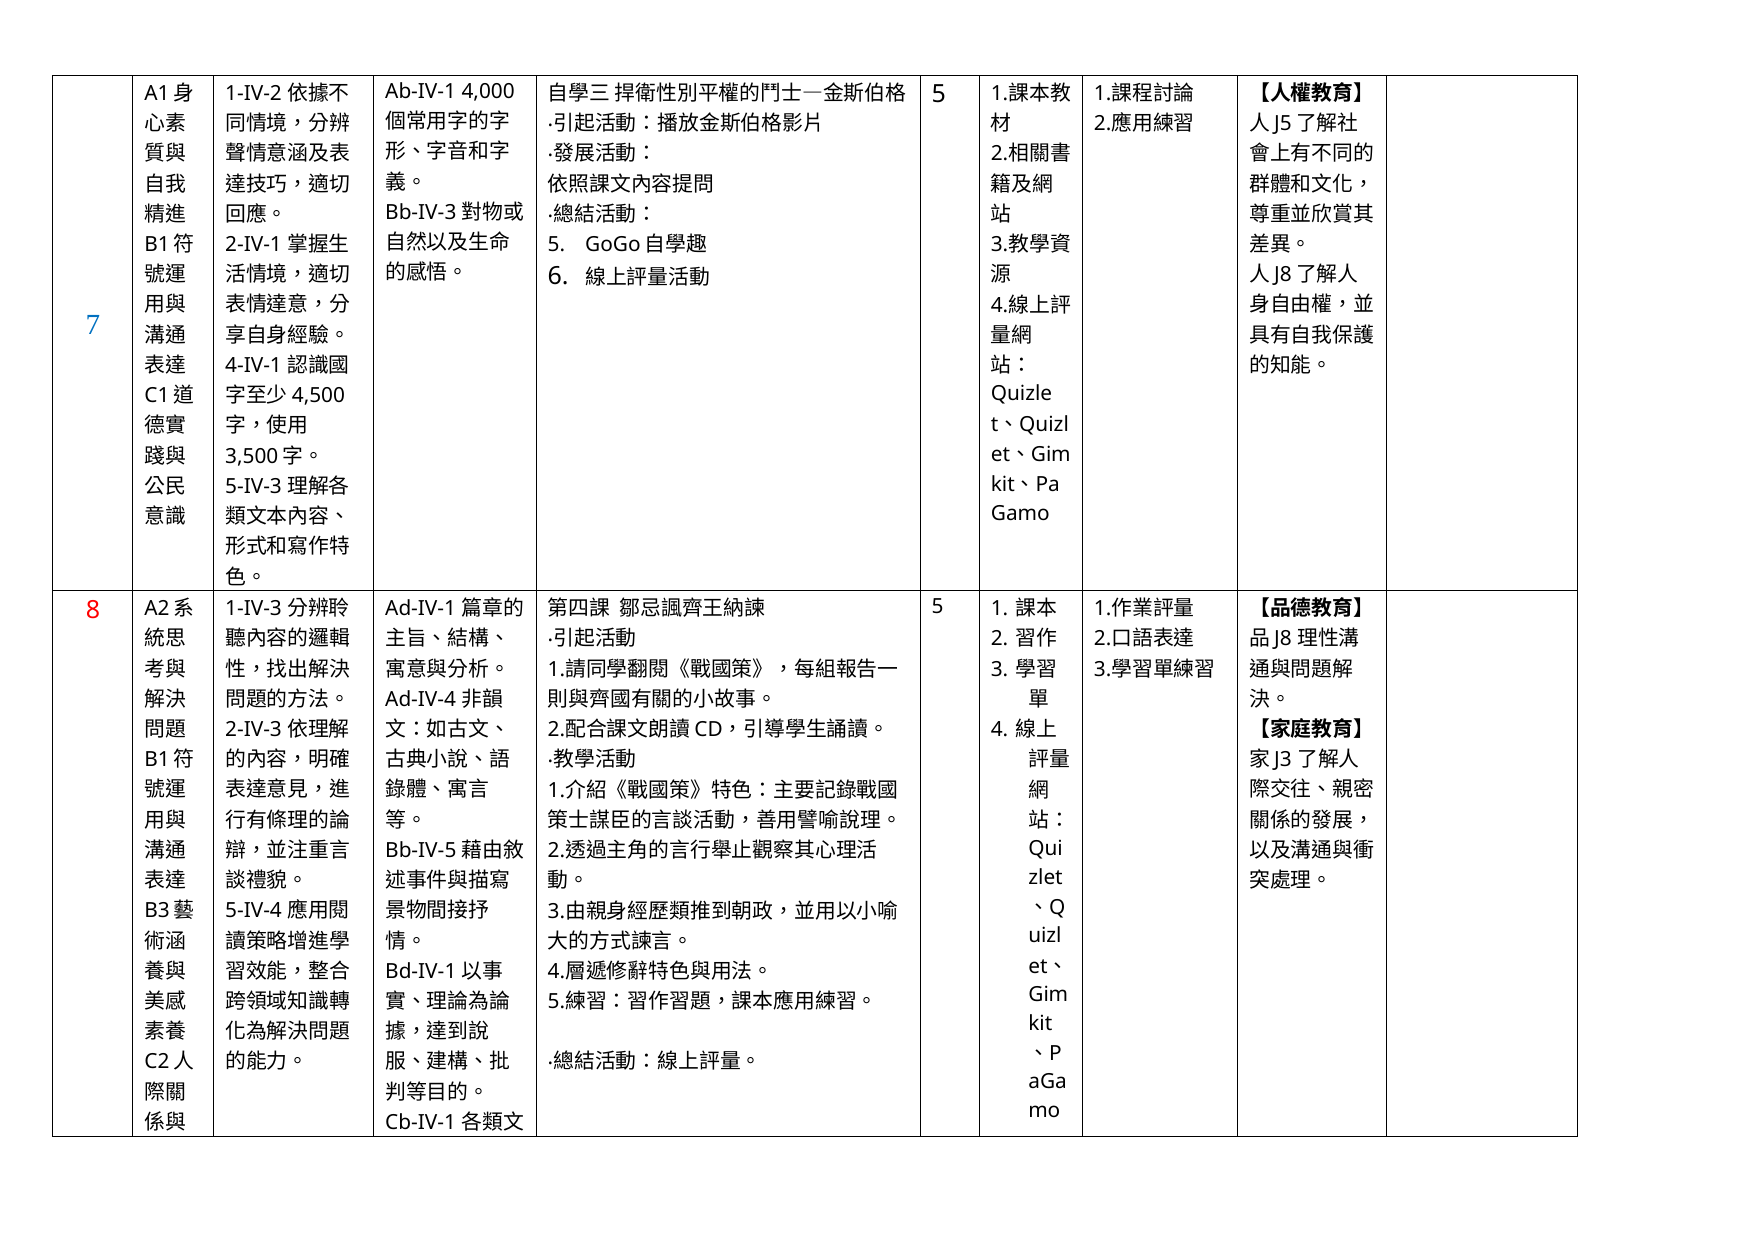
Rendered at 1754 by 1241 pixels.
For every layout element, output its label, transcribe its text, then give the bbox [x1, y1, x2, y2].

table_cell [1387, 591, 1577, 1136]
table_cell 5 [921, 591, 979, 1136]
table_cell 8 [53, 591, 132, 1136]
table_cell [1238, 591, 1386, 1136]
table_cell 7 [53, 76, 132, 590]
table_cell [133, 591, 213, 1136]
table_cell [537, 591, 920, 1136]
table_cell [214, 76, 373, 590]
table_cell 【人權教育】 人J5了解社會上有不同的群體和文化，尊重並欣賞其差異。 人J8了解人身自由權，並具有自我保護的知能。 [1238, 76, 1386, 590]
table_cell [1387, 76, 1577, 590]
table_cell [133, 76, 213, 590]
table_cell 5 [921, 76, 979, 590]
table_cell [214, 591, 373, 1136]
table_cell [1083, 591, 1237, 1136]
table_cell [374, 76, 536, 590]
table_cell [980, 76, 1082, 590]
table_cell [374, 591, 536, 1136]
table_cell 1.課程討論 2.應用練習 [1083, 76, 1237, 590]
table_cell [980, 591, 1082, 1136]
table_cell 自學三 捍衛性別平權的鬥士—金斯伯格 ‧引起活動：播放金斯伯格影片 ‧發展活動： 依照課文內容提問 ‧總結活動： GoGo自學趣 線上評量活動 [537, 76, 920, 590]
